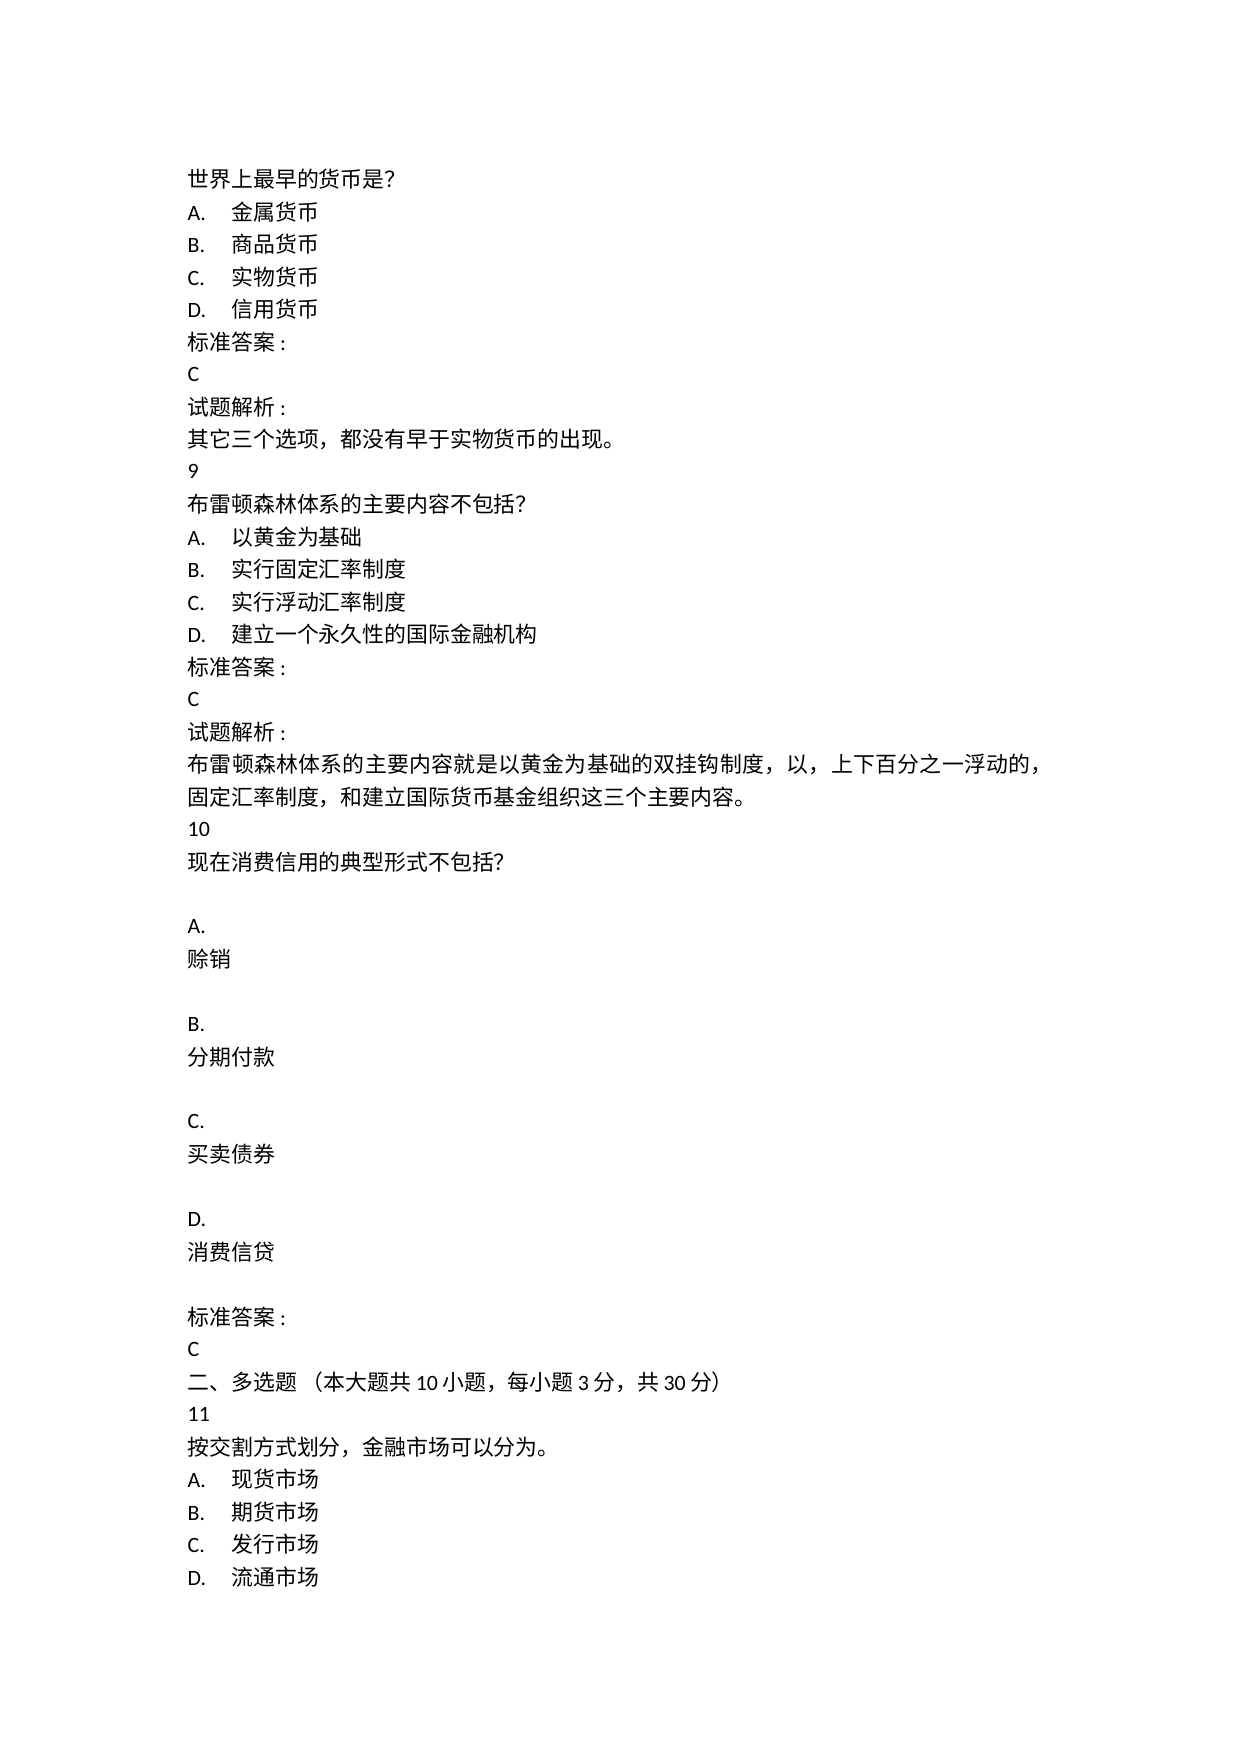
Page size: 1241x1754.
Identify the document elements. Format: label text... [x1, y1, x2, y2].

text D. [187, 1202, 1053, 1234]
text B. 期货市场 [187, 1494, 1053, 1527]
text B. [187, 1007, 1053, 1039]
text 赊销 [187, 942, 1053, 974]
text B. 实行固定汇率制度 [187, 552, 1053, 584]
text C. 发行市场 [187, 1527, 1053, 1559]
text 标准答案 : [187, 324, 1053, 357]
text B. 商品货币 [187, 227, 1053, 259]
text D. 建立一个永久性的国际金融机构 [187, 617, 1053, 649]
text D. 流通市场 [187, 1559, 1053, 1592]
text 9 [187, 454, 1053, 487]
text 世界上最早的货币是？ [187, 162, 1053, 194]
text 消费信贷 [187, 1234, 1053, 1267]
text C [187, 357, 1053, 389]
text 试题解析 : [187, 714, 1053, 747]
text 二、多选题 （本大题共10小题，每小题3分，共30分） [187, 1364, 1053, 1397]
text C. 实物货币 [187, 259, 1053, 292]
text A. 现货市场 [187, 1462, 1053, 1494]
text C. [187, 1104, 1053, 1137]
text 布雷顿森林体系的主要内容不包括？ [187, 487, 1053, 519]
text 试题解析 : [187, 389, 1053, 422]
text C [187, 1332, 1053, 1364]
text 10 [187, 812, 1053, 844]
text 按交割方式划分，金融市场可以分为。 [187, 1429, 1053, 1462]
text D. 信用货币 [187, 292, 1053, 324]
text 现在消费信用的典型形式不包括？ [187, 844, 1053, 877]
text 买卖债券 [187, 1137, 1053, 1169]
text 分期付款 [187, 1039, 1053, 1072]
text 其它三个选项，都没有早于实物货币的出现。 [187, 422, 1053, 454]
text A. 以黄金为基础 [187, 519, 1053, 552]
text 布雷顿森林体系的主要内容就是以黄金为基础的双挂钩制度，以，上下百分之一浮动的，固定汇率制度，和建立国际货币基金组织这三个主要内容。 [187, 747, 1053, 812]
text A. 金属货币 [187, 194, 1053, 227]
text C. 实行浮动汇率制度 [187, 584, 1053, 617]
text C [187, 682, 1053, 714]
text 11 [187, 1397, 1053, 1429]
text 标准答案 : [187, 1299, 1053, 1332]
text 标准答案 : [187, 649, 1053, 682]
text A. [187, 909, 1053, 942]
